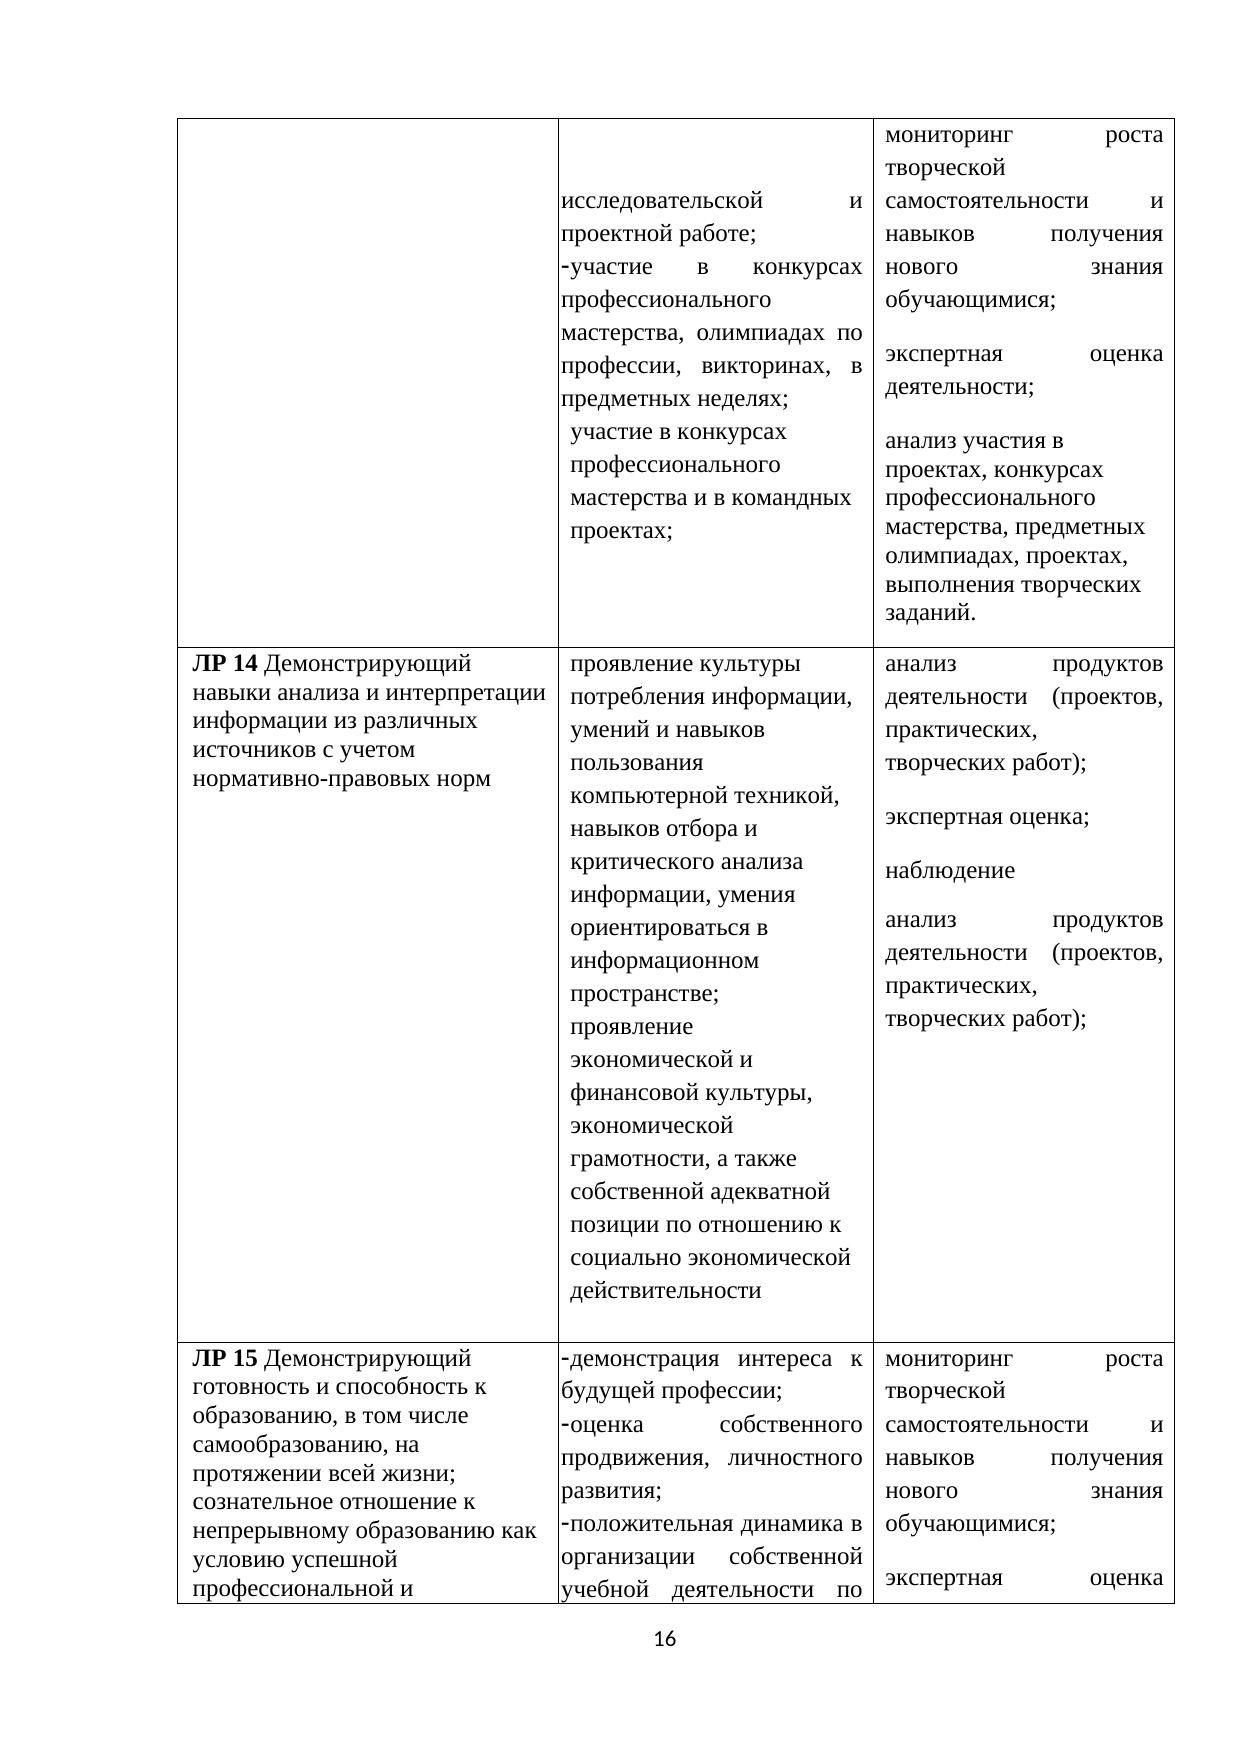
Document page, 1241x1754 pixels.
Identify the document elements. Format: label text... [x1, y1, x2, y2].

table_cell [559, 1343, 873, 1602]
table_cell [874, 1343, 1174, 1602]
table_cell проявление культуры потребления информации, умений и навыков пользования компьютерной техникой, навыков отбора и критического анализа информации, умения ориентироваться в информационном пространстве; проявление экономической и финансовой культуры, экономической грамотности, а также собственной адекватной позиции по отношению к социально экономической действительности [559, 648, 873, 1342]
table_cell ЛР 14 Демонстрирующий навыки анализа и интерпретации информации из различных источников с учетом нормативно-правовых норм [178, 648, 558, 1342]
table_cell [874, 119, 1174, 647]
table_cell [559, 119, 873, 647]
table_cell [178, 119, 558, 647]
table_cell анализ продуктов деятельности (проектов, практических, творческих работ); экспертная оценка; наблюдение анализ продуктов деятельности (проектов, практических, творческих работ); [874, 648, 1174, 1342]
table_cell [178, 1343, 558, 1602]
